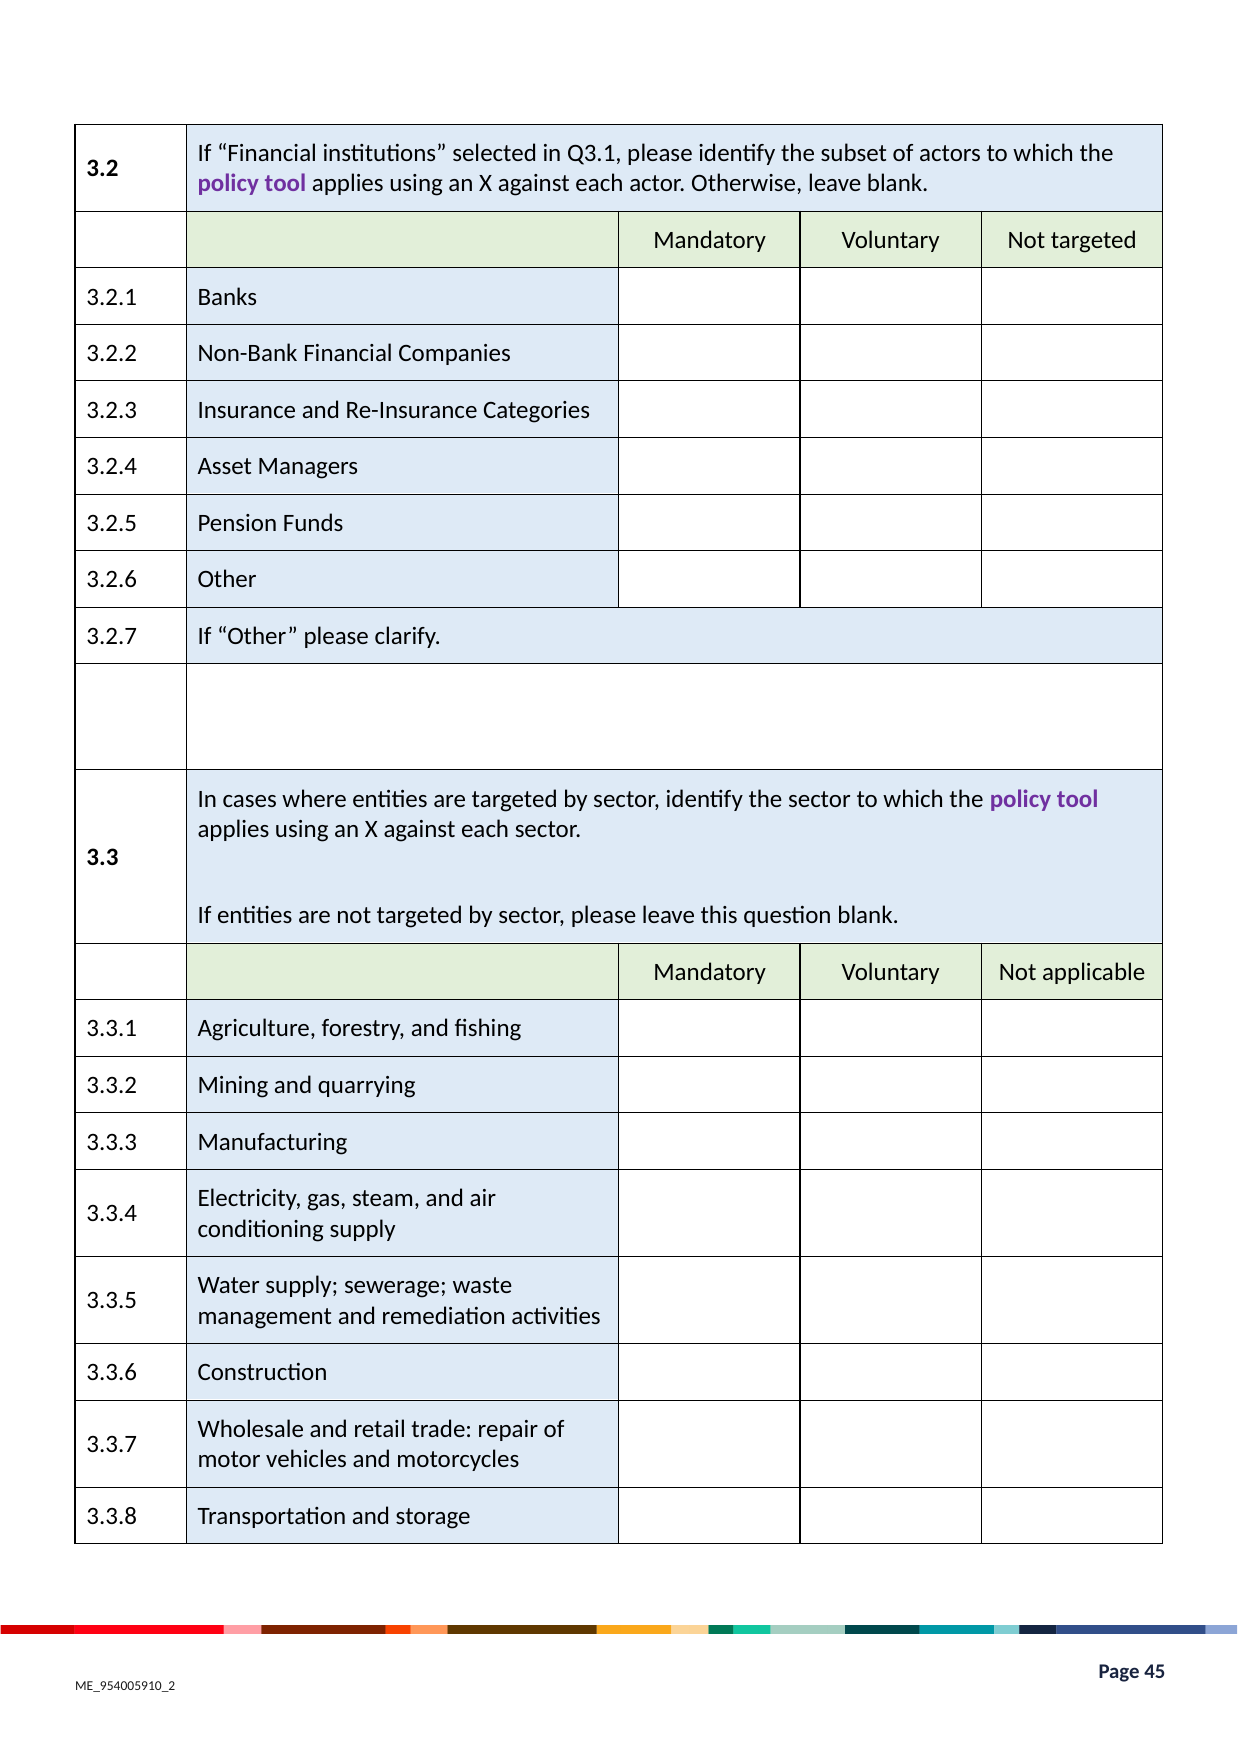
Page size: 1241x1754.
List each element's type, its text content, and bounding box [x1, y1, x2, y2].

table_cell If “Other” please clarify. [187, 608, 1162, 663]
table_cell Non-Bank Financial Companies [187, 325, 618, 380]
table_cell [982, 1257, 1162, 1343]
table_cell Wholesale and retail trade: repair of motor vehicles and motorcycles [187, 1401, 618, 1487]
table_cell [619, 1344, 799, 1399]
table_cell [619, 1113, 799, 1169]
table_cell [801, 268, 981, 324]
table_cell [619, 495, 799, 550]
table_cell 3.3.7 [76, 1401, 186, 1487]
table_cell Water supply; sewerage; waste management and remediation activities [187, 1257, 618, 1343]
table_cell In cases where entities are targeted by sector, identify the sector to which the policy tool applies using an X against each sector. If entities are not targeted by sector, please leave this question blank. [187, 770, 1162, 942]
table_cell Voluntary [801, 944, 981, 999]
table_cell 3.2.1 [76, 268, 186, 324]
table_cell 3.3.2 [76, 1057, 186, 1112]
picture [0, 1625, 1236, 1634]
table_cell [619, 325, 799, 380]
table_cell Other [187, 551, 618, 607]
table_cell [982, 1057, 1162, 1112]
table_cell Transportation and storage [187, 1488, 618, 1543]
table_cell Manufacturing [187, 1113, 618, 1169]
table_cell [619, 1257, 799, 1343]
table_cell [801, 1113, 981, 1169]
table_cell 3.3.1 [76, 1000, 186, 1056]
table_cell 3.3 [76, 770, 186, 942]
table_cell [187, 212, 618, 267]
table_cell [619, 1057, 799, 1112]
table_cell [619, 551, 799, 607]
table_cell [982, 268, 1162, 324]
table_cell Not targeted [982, 212, 1162, 267]
table_cell Pension Funds [187, 495, 618, 550]
table_cell [982, 1113, 1162, 1169]
table_cell [801, 1257, 981, 1343]
table_cell 3.3.4 [76, 1170, 186, 1256]
table_cell [982, 1488, 1162, 1543]
table_cell 3.2.6 [76, 551, 186, 607]
table_cell [187, 664, 1162, 769]
table_cell [619, 1170, 799, 1256]
table_cell Not applicable [982, 944, 1162, 999]
table_cell [982, 438, 1162, 493]
table_cell Asset Managers [187, 438, 618, 493]
table_cell [76, 212, 186, 267]
table_cell [619, 381, 799, 437]
table_cell [982, 325, 1162, 380]
table_cell 3.2.5 [76, 495, 186, 550]
table_cell 3.3.5 [76, 1257, 186, 1343]
table_cell Mining and quarrying [187, 1057, 618, 1112]
table_cell 3.2.3 [76, 381, 186, 437]
table_cell [801, 381, 981, 437]
table_cell [982, 381, 1162, 437]
table_cell Mandatory [619, 944, 799, 999]
table_cell 3.3.6 [76, 1344, 186, 1399]
table_cell [76, 944, 186, 999]
table_cell [801, 1170, 981, 1256]
table_cell [982, 1344, 1162, 1399]
table_cell [801, 1000, 981, 1056]
table_cell [801, 325, 981, 380]
table_cell If “Financial institutions” selected in Q3.1, please identify the subset of actors to which the policy tool applies using an X against each actor. Otherwise, leave blank. [187, 125, 1162, 211]
table_cell Banks [187, 268, 618, 324]
table_cell Electricity, gas, steam, and air conditioning supply [187, 1170, 618, 1256]
table_cell [619, 268, 799, 324]
table_cell [982, 1000, 1162, 1056]
table_cell [76, 664, 186, 769]
table_cell [619, 438, 799, 493]
table_cell [187, 944, 618, 999]
table_cell [801, 438, 981, 493]
table_cell 3.3.3 [76, 1113, 186, 1169]
table_cell Insurance and Re-Insurance Categories [187, 381, 618, 437]
table_cell 3.3.8 [76, 1488, 186, 1543]
table_cell [801, 1488, 981, 1543]
table_cell [801, 495, 981, 550]
table_cell [982, 495, 1162, 550]
table_cell [801, 1057, 981, 1112]
table_cell Agriculture, forestry, and fishing [187, 1000, 618, 1056]
table_cell 3.2.4 [76, 438, 186, 493]
table_cell 3.2.7 [76, 608, 186, 663]
table_cell [982, 1170, 1162, 1256]
table_cell Voluntary [801, 212, 981, 267]
table_cell [619, 1401, 799, 1487]
table_cell 3.2.2 [76, 325, 186, 380]
table_cell Construction [187, 1344, 618, 1399]
table_cell [801, 551, 981, 607]
table_cell 3.2 [76, 125, 186, 211]
table_cell [619, 1000, 799, 1056]
table_cell Mandatory [619, 212, 799, 267]
table_cell [801, 1401, 981, 1487]
table_cell [982, 551, 1162, 607]
table_cell [982, 1401, 1162, 1487]
table_cell [619, 1488, 799, 1543]
table_cell [801, 1344, 981, 1399]
